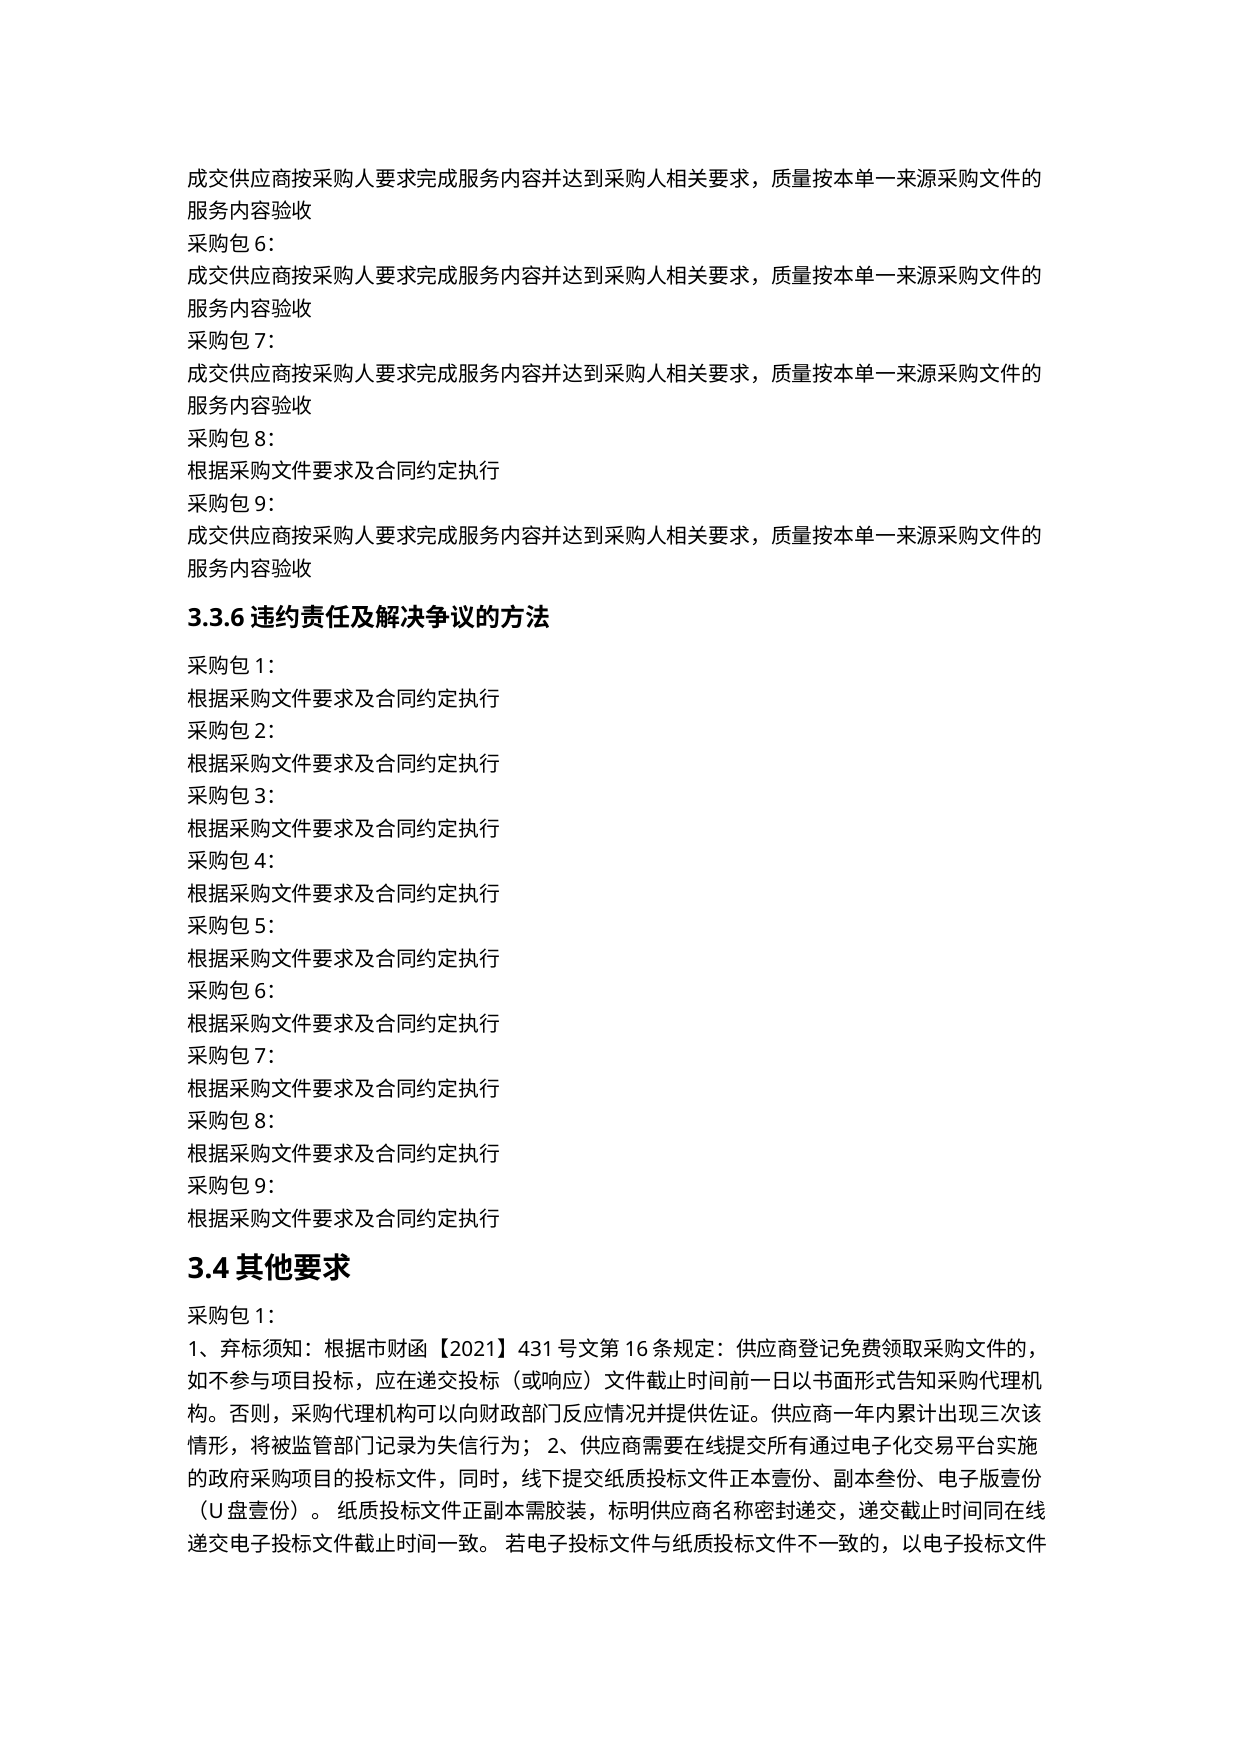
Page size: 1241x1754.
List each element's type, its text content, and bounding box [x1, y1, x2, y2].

text 根据采购文件要求及合同约定执行 [187, 1202, 1053, 1234]
text 根据采购文件要求及合同约定执行 [187, 682, 1053, 714]
text 采购包7： [187, 324, 1053, 357]
text 采购包9： [187, 1169, 1053, 1202]
text 采购包8： [187, 1104, 1053, 1137]
text 采购包2： [187, 714, 1053, 747]
text 采购包3： [187, 779, 1053, 812]
text 根据采购文件要求及合同约定执行 [187, 812, 1053, 844]
text 采购包9： [187, 487, 1053, 519]
text 根据采购文件要求及合同约定执行 [187, 1007, 1053, 1039]
text 成交供应商按采购人要求完成服务内容并达到采购人相关要求，质量按本单一来源采购文件的服务内容验收 [187, 519, 1053, 584]
text 采购包6： [187, 974, 1053, 1007]
text 采购包1： [187, 1299, 1053, 1332]
text 根据采购文件要求及合同约定执行 [187, 1072, 1053, 1104]
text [187, 1332, 1053, 1559]
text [187, 357, 1053, 422]
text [187, 162, 1053, 227]
text 采购包7： [187, 1039, 1053, 1072]
text 采购包8： [187, 422, 1053, 454]
text 3.4其他要求 [187, 1234, 1053, 1299]
text 3.3.6违约责任及解决争议的方法 [187, 584, 1053, 649]
text 采购包1： [187, 649, 1053, 682]
text 根据采购文件要求及合同约定执行 [187, 454, 1053, 487]
text 采购包5： [187, 909, 1053, 942]
text 根据采购文件要求及合同约定执行 [187, 747, 1053, 779]
text 根据采购文件要求及合同约定执行 [187, 942, 1053, 974]
text 根据采购文件要求及合同约定执行 [187, 877, 1053, 909]
text 采购包6： [187, 227, 1053, 259]
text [187, 259, 1053, 324]
text 采购包4： [187, 844, 1053, 877]
text 根据采购文件要求及合同约定执行 [187, 1137, 1053, 1169]
